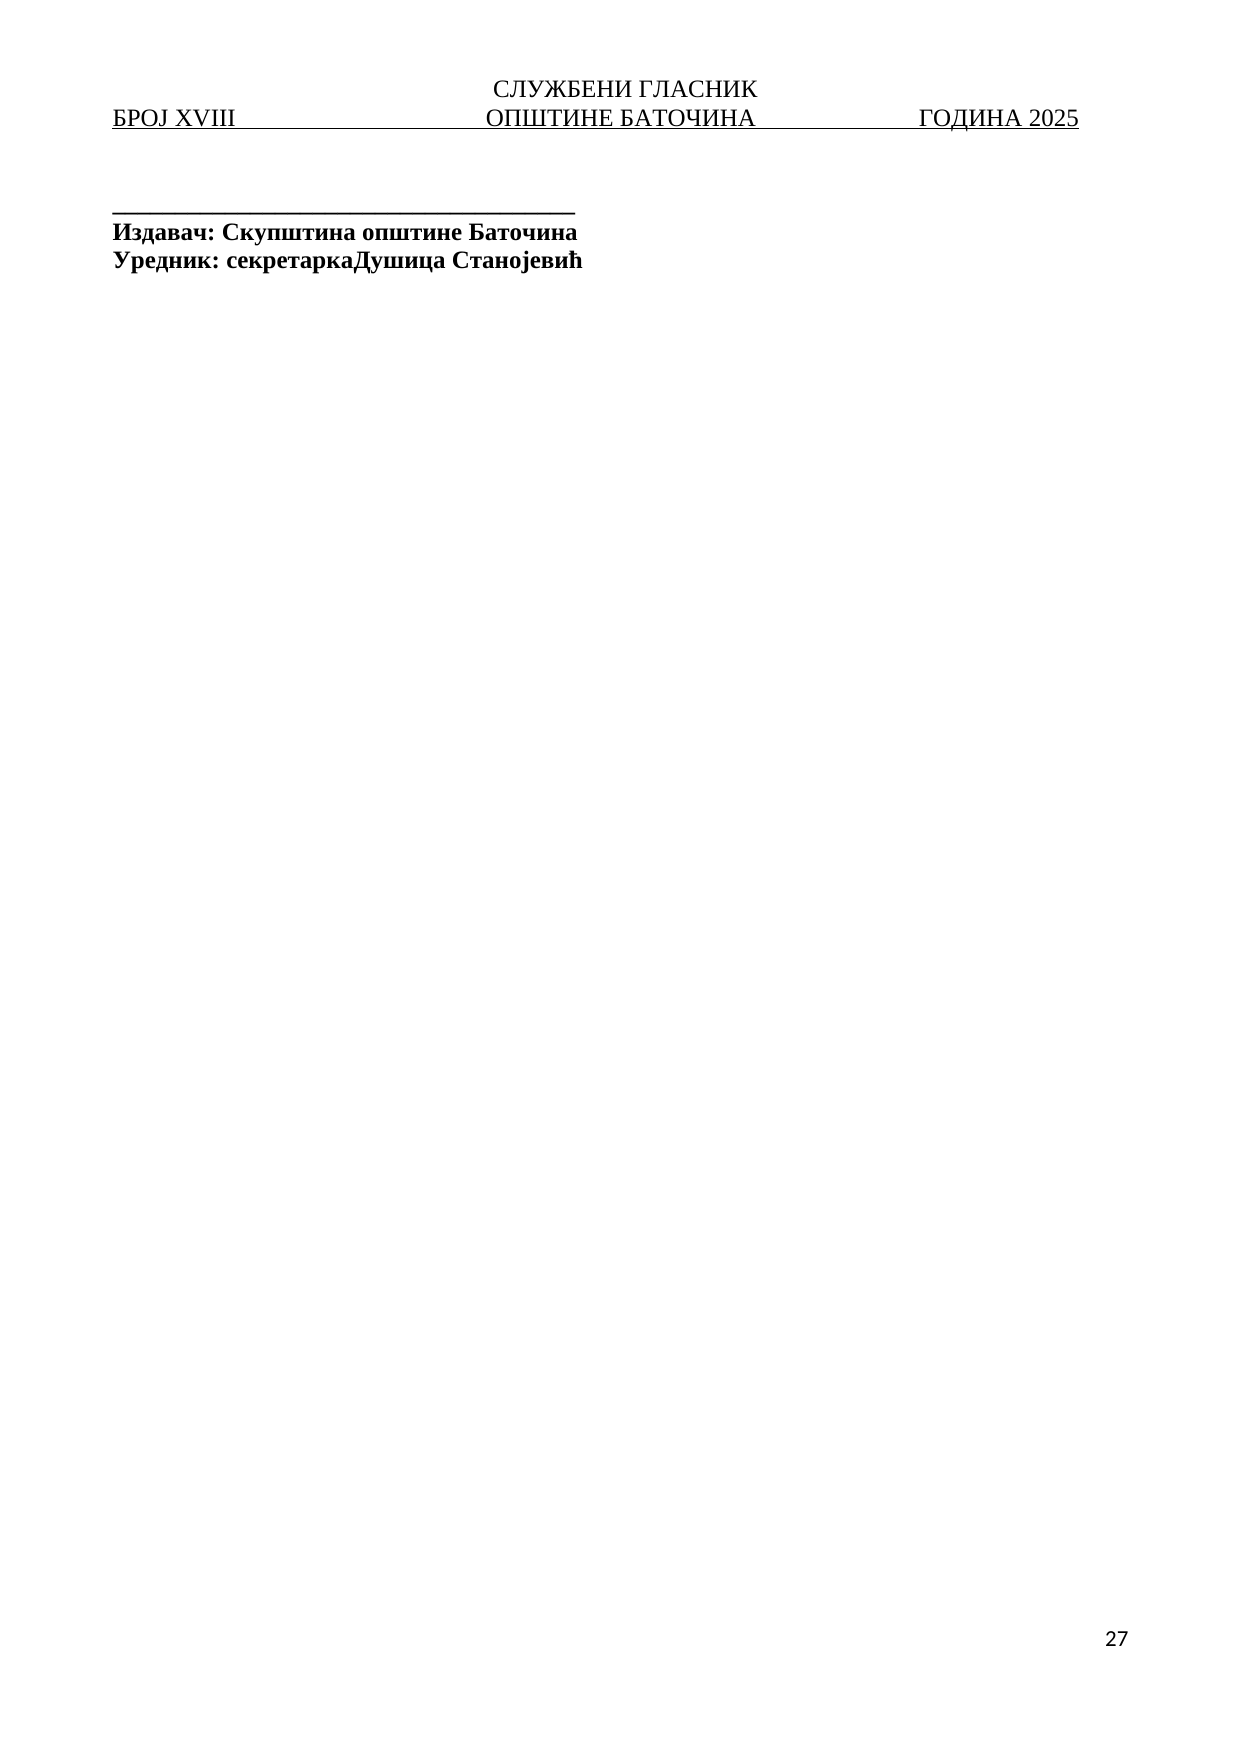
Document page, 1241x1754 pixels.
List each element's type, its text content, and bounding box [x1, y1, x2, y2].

text _____________________________________ [112, 188, 1128, 217]
text Уредник: секретаркаДушица Станојевић [112, 246, 1128, 274]
text Издавач: Скупштина општине Баточина [112, 217, 1128, 246]
